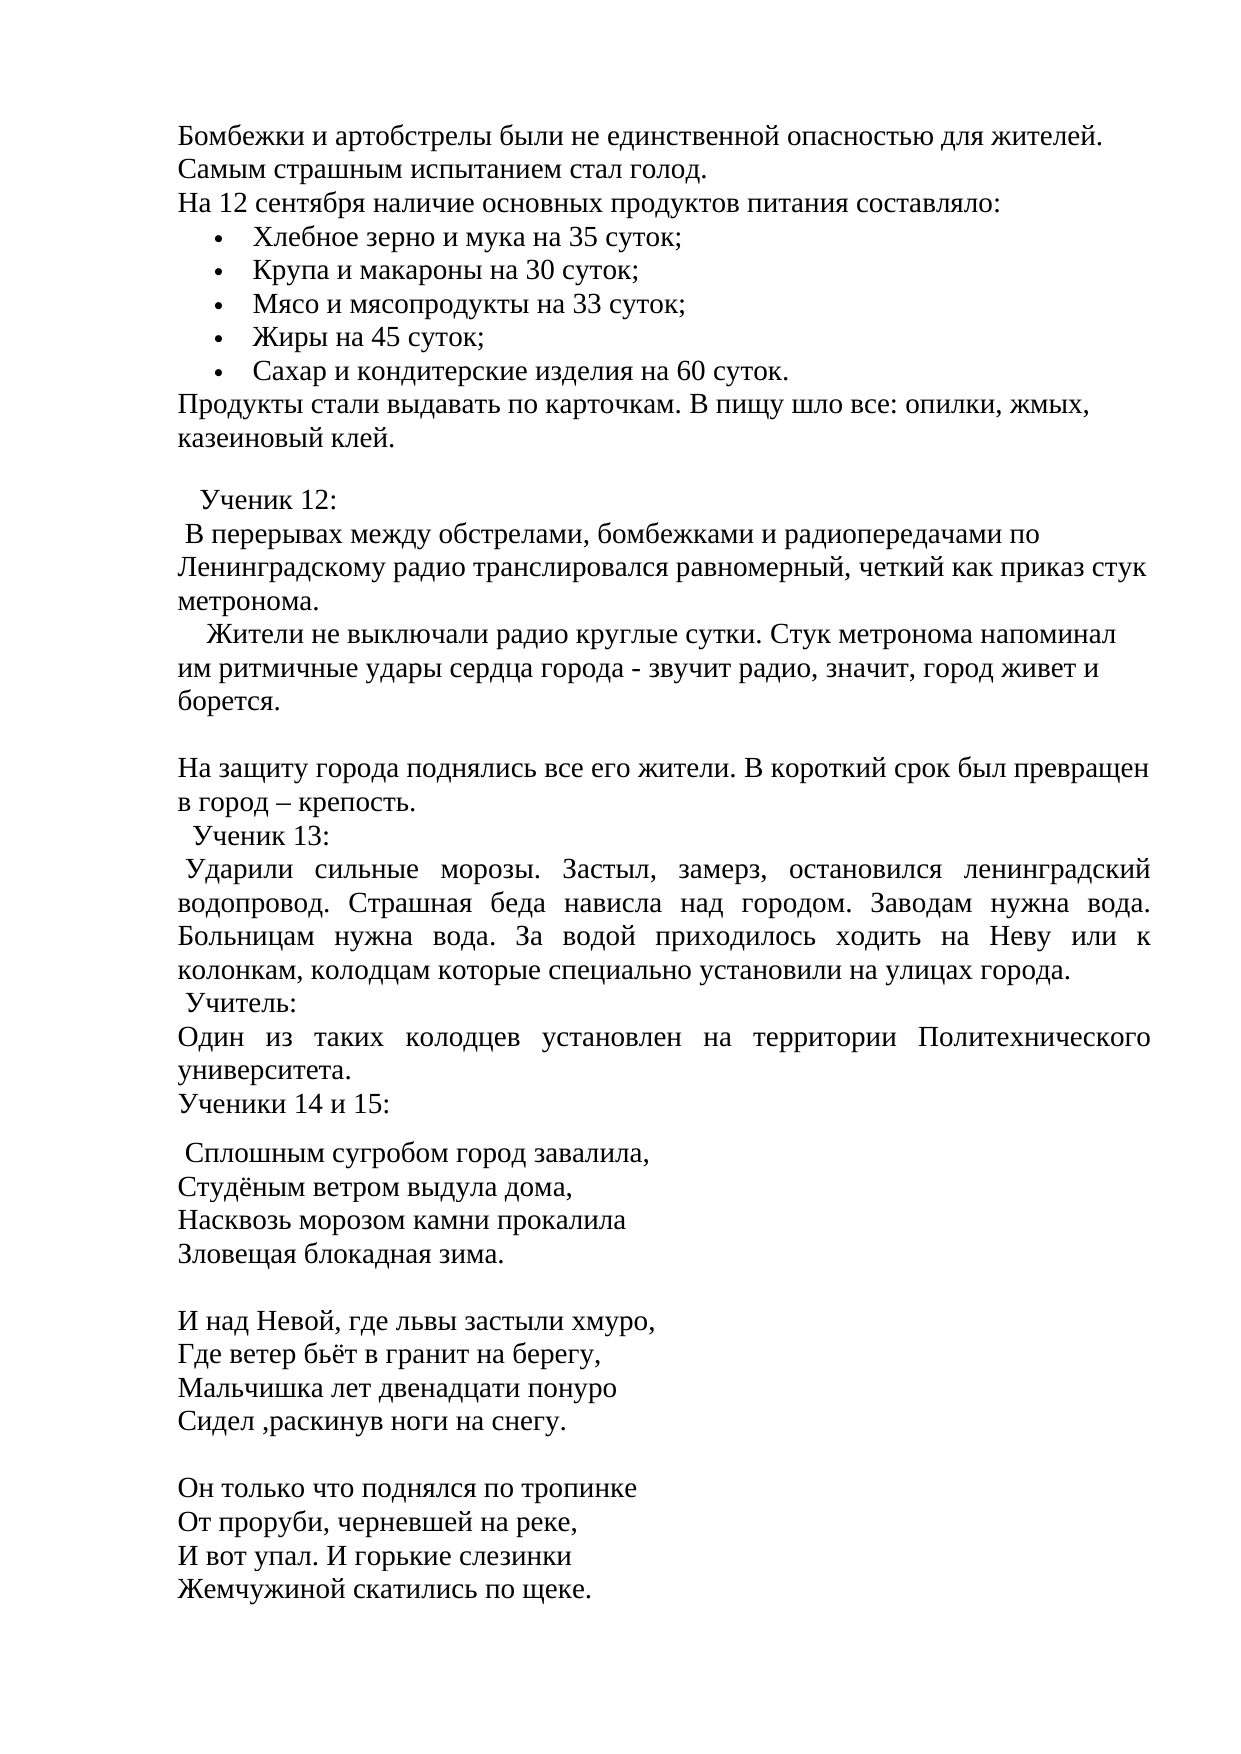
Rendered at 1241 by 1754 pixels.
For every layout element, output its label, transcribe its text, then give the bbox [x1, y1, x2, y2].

text Ученик 13: [177, 818, 1152, 851]
list Сахар и кондитерские изделия на 60 суток. [215, 353, 1152, 386]
text На защиту города поднялись все его жители. В короткий срок был превращен в город – крепость. [177, 751, 1152, 818]
text В перерывах между обстрелами, бомбежками и радиопередачами по Ленинградскому радио транслировался равномерный, четкий как приказ стук метронома. [177, 516, 1152, 616]
list Хлебное зерно и мука на 35 суток; [215, 219, 1152, 252]
text Ученики 14 и 15: [177, 1086, 1152, 1119]
list Жиры на 45 суток; [215, 319, 1152, 353]
text Один из таких колодцев установлен на территории Политехнического университета. [177, 1019, 1152, 1086]
text Учитель: [177, 985, 1152, 1019]
text Ударили сильные морозы. Застыл, замерз, остановился ленинградский водопровод. Страшная беда нависла над городом. Заводам нужна вода. Больницам нужна вода. За водой приходилось ходить на Неву или к колонкам, колодцам которые специально установили на улицах города. [177, 851, 1152, 985]
list Мясо и мясопродукты на 33 суток; [215, 286, 1152, 319]
list Крупа и макароны на 30 суток; [215, 252, 1152, 286]
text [177, 1135, 1152, 1605]
text Бомбежки и артобстрелы были не единственной опасностью для жителей. Самым страшным испытанием стал голод. На 12 сентября наличие основных продуктов питания составляло: [177, 118, 1152, 219]
text Продукты стали выдавать по карточкам. В пищу шло все: опилки, жмых, казеиновый клей. [177, 386, 1152, 453]
text Ученик 12: [177, 482, 1152, 516]
text Жители не выключали радио круглые сутки. Стук метронома напоминал им ритмичные удары сердца города - звучит радио, значит, город живет и борется. [177, 616, 1152, 717]
